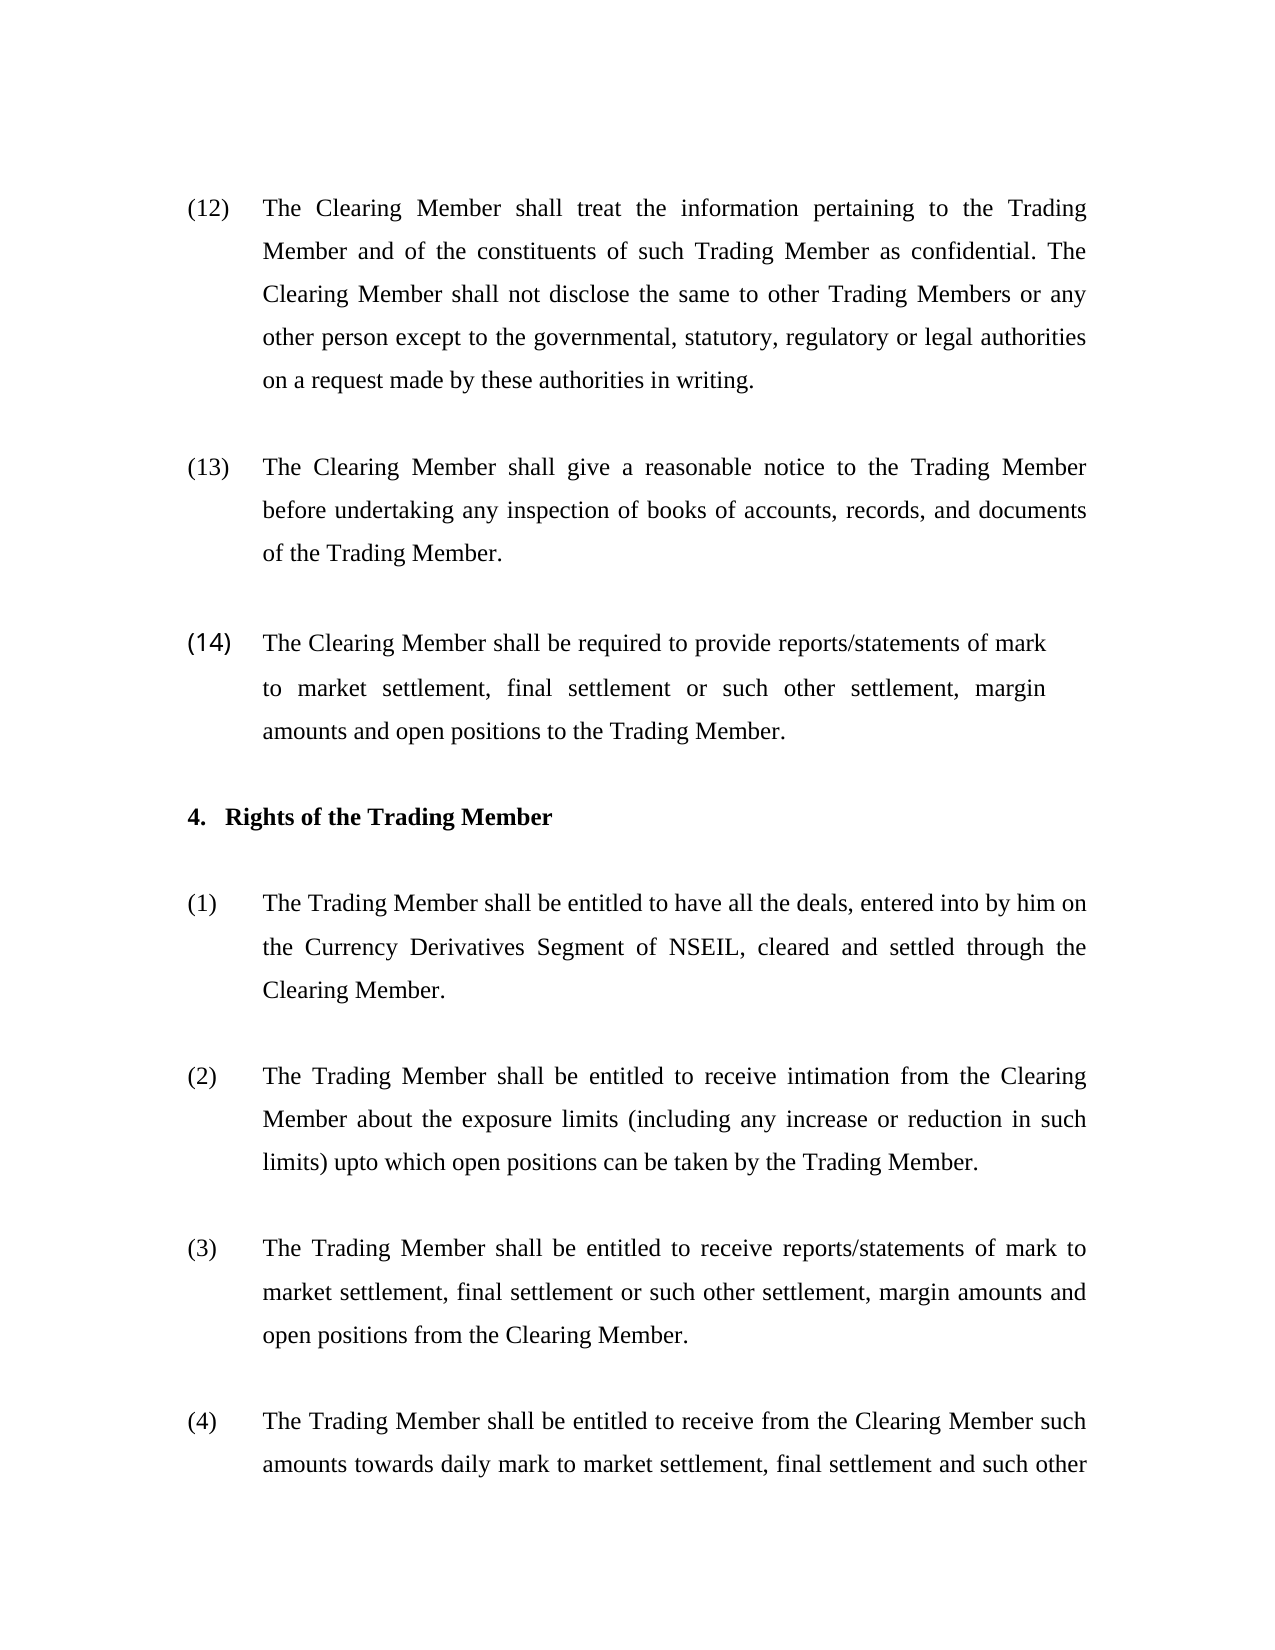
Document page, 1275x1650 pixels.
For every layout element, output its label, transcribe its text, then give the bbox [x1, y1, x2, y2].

list The Clearing Member shall give a reasonable notice to the Trading Member before undertaking any inspection of books of accounts, records, and documents of the Trading Member. [187, 452, 1087, 567]
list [187, 1406, 1087, 1478]
list The Trading Member shall be entitled to receive reports/statements of mark to market settlement, final settlement or such other settlement, margin amounts and open positions from the Clearing Member. [187, 1233, 1087, 1348]
list The Trading Member shall be entitled to receive intimation from the Clearing Member about the exposure limits (including any increase or reduction in such limits) upto which open positions can be taken by the Trading Member. [187, 1061, 1087, 1176]
text 4. Rights of the Trading Member [187, 802, 1047, 831]
list The Clearing Member shall be required to provide reports/statements of mark to market settlement, final settlement or such other settlement, margin amounts and open positions to the Trading Member. [187, 624, 1047, 745]
list The Clearing Member shall treat the information pertaining to the Trading Member and of the constituents of such Trading Member as confidential. The Clearing Member shall not disclose the same to other Trading Members or any other person except to the governmental, statutory, regulatory or legal authorities on a request made by these authorities in writing. [187, 193, 1087, 394]
list The Trading Member shall be entitled to have all the deals, entered into by him on the Currency Derivatives Segment of NSEIL, cleared and settled through the Clearing Member. [187, 888, 1087, 1003]
